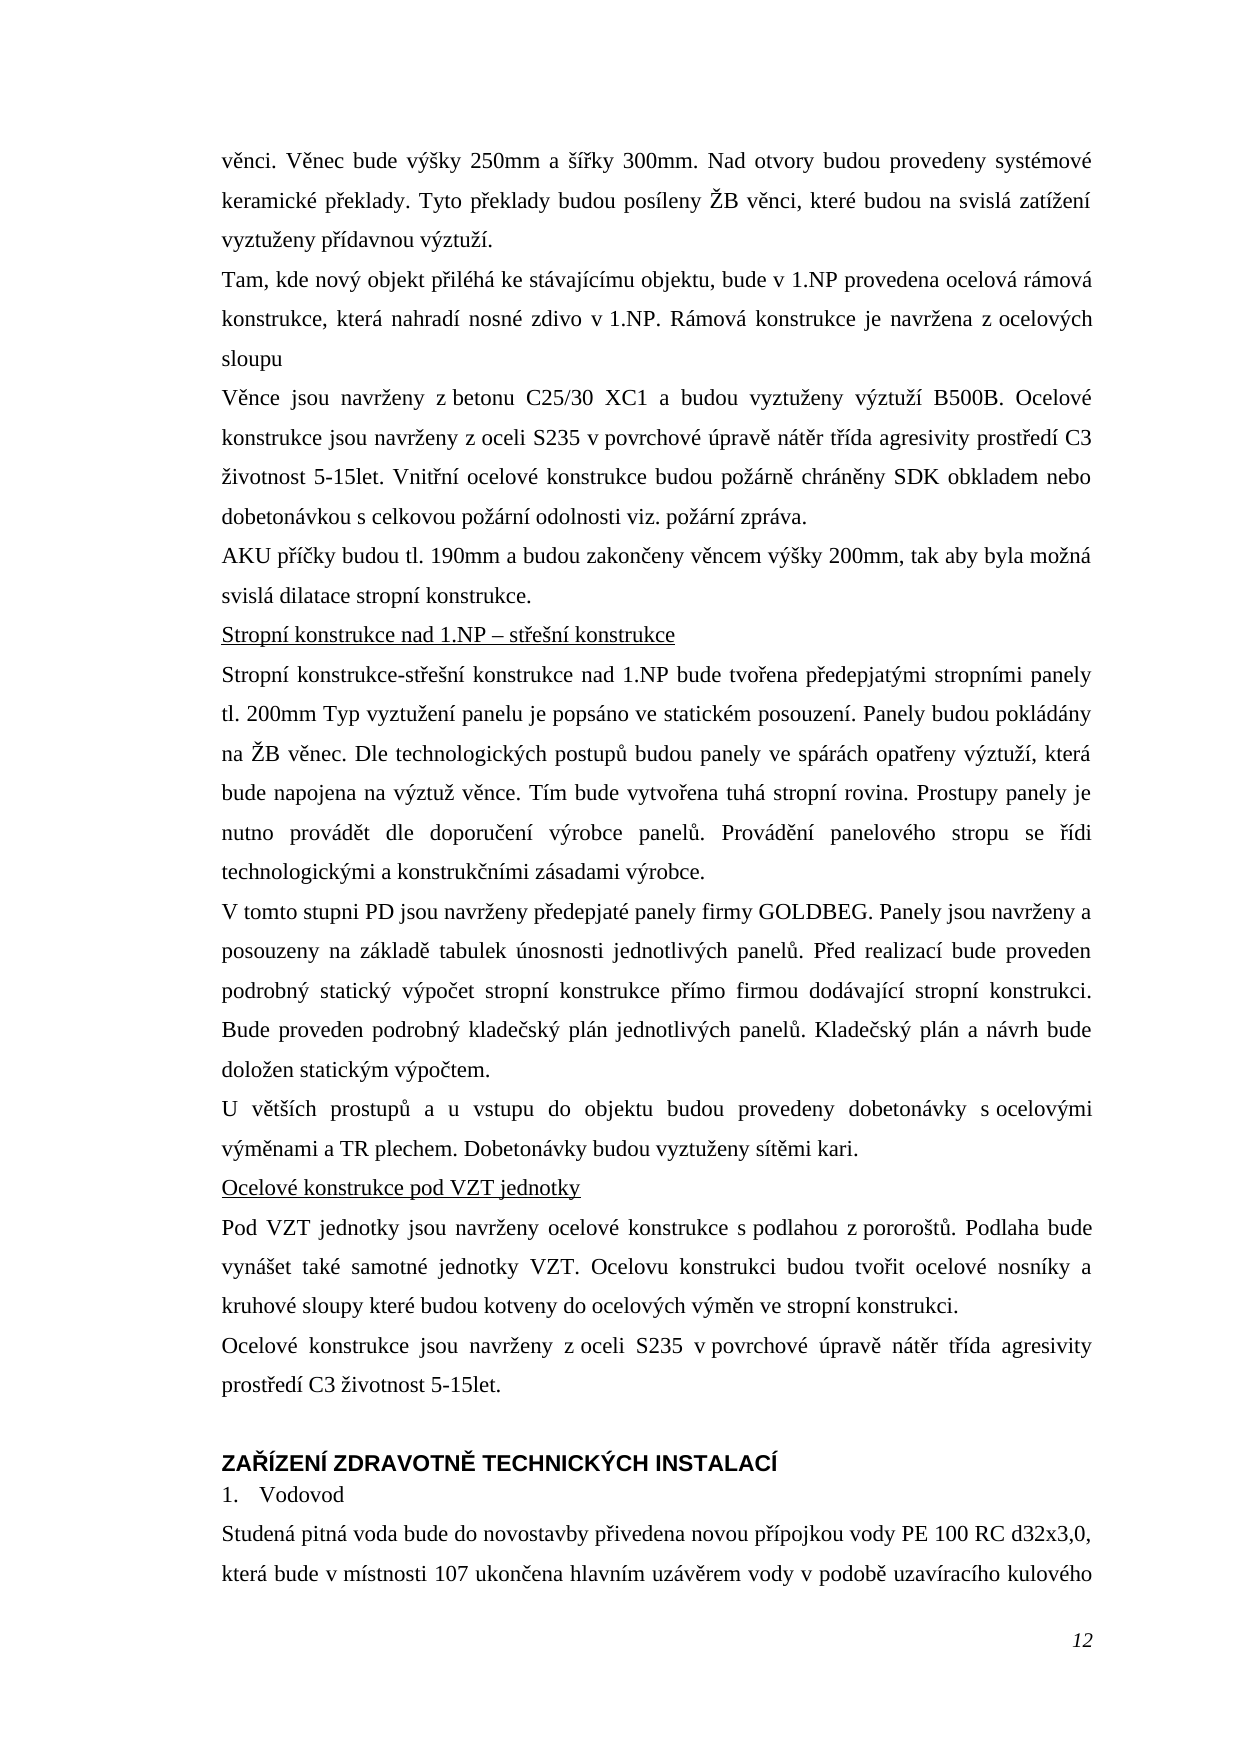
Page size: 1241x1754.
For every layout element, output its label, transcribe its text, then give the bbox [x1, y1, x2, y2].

text Stropní konstrukce-střešní konstrukce nad 1.NP bude tvořena předepjatými stropními panely tl. 200mm Typ vyztužení panelu je popsáno ve statickém posouzení. Panely budou pokládány na ŽB věnec. Dle technologických postupů budou panely ve spárách opatřeny výztuží, která bude napojena na výztuž věnce. Tím bude vytvořena tuhá stropní rovina. Prostupy panely je nutno provádět dle doporučení výrobce panelů. Provádění panelového stropu se řídi technologickými a konstrukčními zásadami výrobce. [221, 661, 1093, 884]
list Vodovod [221, 1481, 1093, 1507]
text U větších prostupů a u vstupu do objektu budou provedeny dobetonávky s ocelovými výměnami a TR plechem. Dobetonávky budou vyztuženy sítěmi kari. [221, 1095, 1093, 1161]
text Tam, kde nový objekt přiléhá ke stávajícímu objektu, bude v 1.NP provedena ocelová rámová konstrukce, která nahradí nosné zdivo v 1.NP. Rámová konstrukce je navržena z ocelových sloupu [221, 266, 1093, 371]
text Věnce jsou navrženy z betonu C25/30 XC1 a budou vyztuženy výztuží B500B. Ocelové konstrukce jsou navrženy z oceli S235 v povrchové úpravě nátěr třída agresivity prostředí C3 životnost 5-15let. Vnitřní ocelové konstrukce budou požárně chráněny SDK obkladem nebo dobetonávkou s celkovou požární odolnosti viz. požární zpráva. [221, 384, 1093, 529]
text Zařízení zdravotně technických instalací [148, 1450, 1093, 1477]
text V tomto stupni PD jsou navrženy předepjaté panely firmy GOLDBEG. Panely jsou navrženy a posouzeny na základě tabulek únosnosti jednotlivých panelů. Před realizací bude proveden podrobný statický výpočet stropní konstrukce přímo firmou dodávající stropní konstrukci. Bude proveden podrobný kladečský plán jednotlivých panelů. Kladečský plán a návrh bude doložen statickým výpočtem. [221, 898, 1093, 1082]
text Ocelové konstrukce jsou navrženy z oceli S235 v povrchové úpravě nátěr třída agresivity prostředí C3 životnost 5-15let. [221, 1332, 1093, 1398]
text Pod VZT jednotky jsou navrženy ocelové konstrukce s podlahou z pororoštů. Podlaha bude vynášet také samotné jednotky VZT. Ocelovu konstrukci budou tvořit ocelové nosníky a kruhové sloupy které budou kotveny do ocelových výměn ve stropní konstrukci. [221, 1213, 1093, 1319]
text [221, 148, 1093, 253]
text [221, 1520, 1093, 1586]
subtitle Stropní konstrukce nad 1.NP – střešní konstrukce [148, 621, 1093, 648]
text AKU příčky budou tl. 190mm a budou zakončeny věncem výšky 200mm, tak aby byla možná svislá dilatace stropní konstrukce. [221, 542, 1093, 608]
subtitle Ocelové konstrukce pod VZT jednotky [148, 1174, 1093, 1200]
